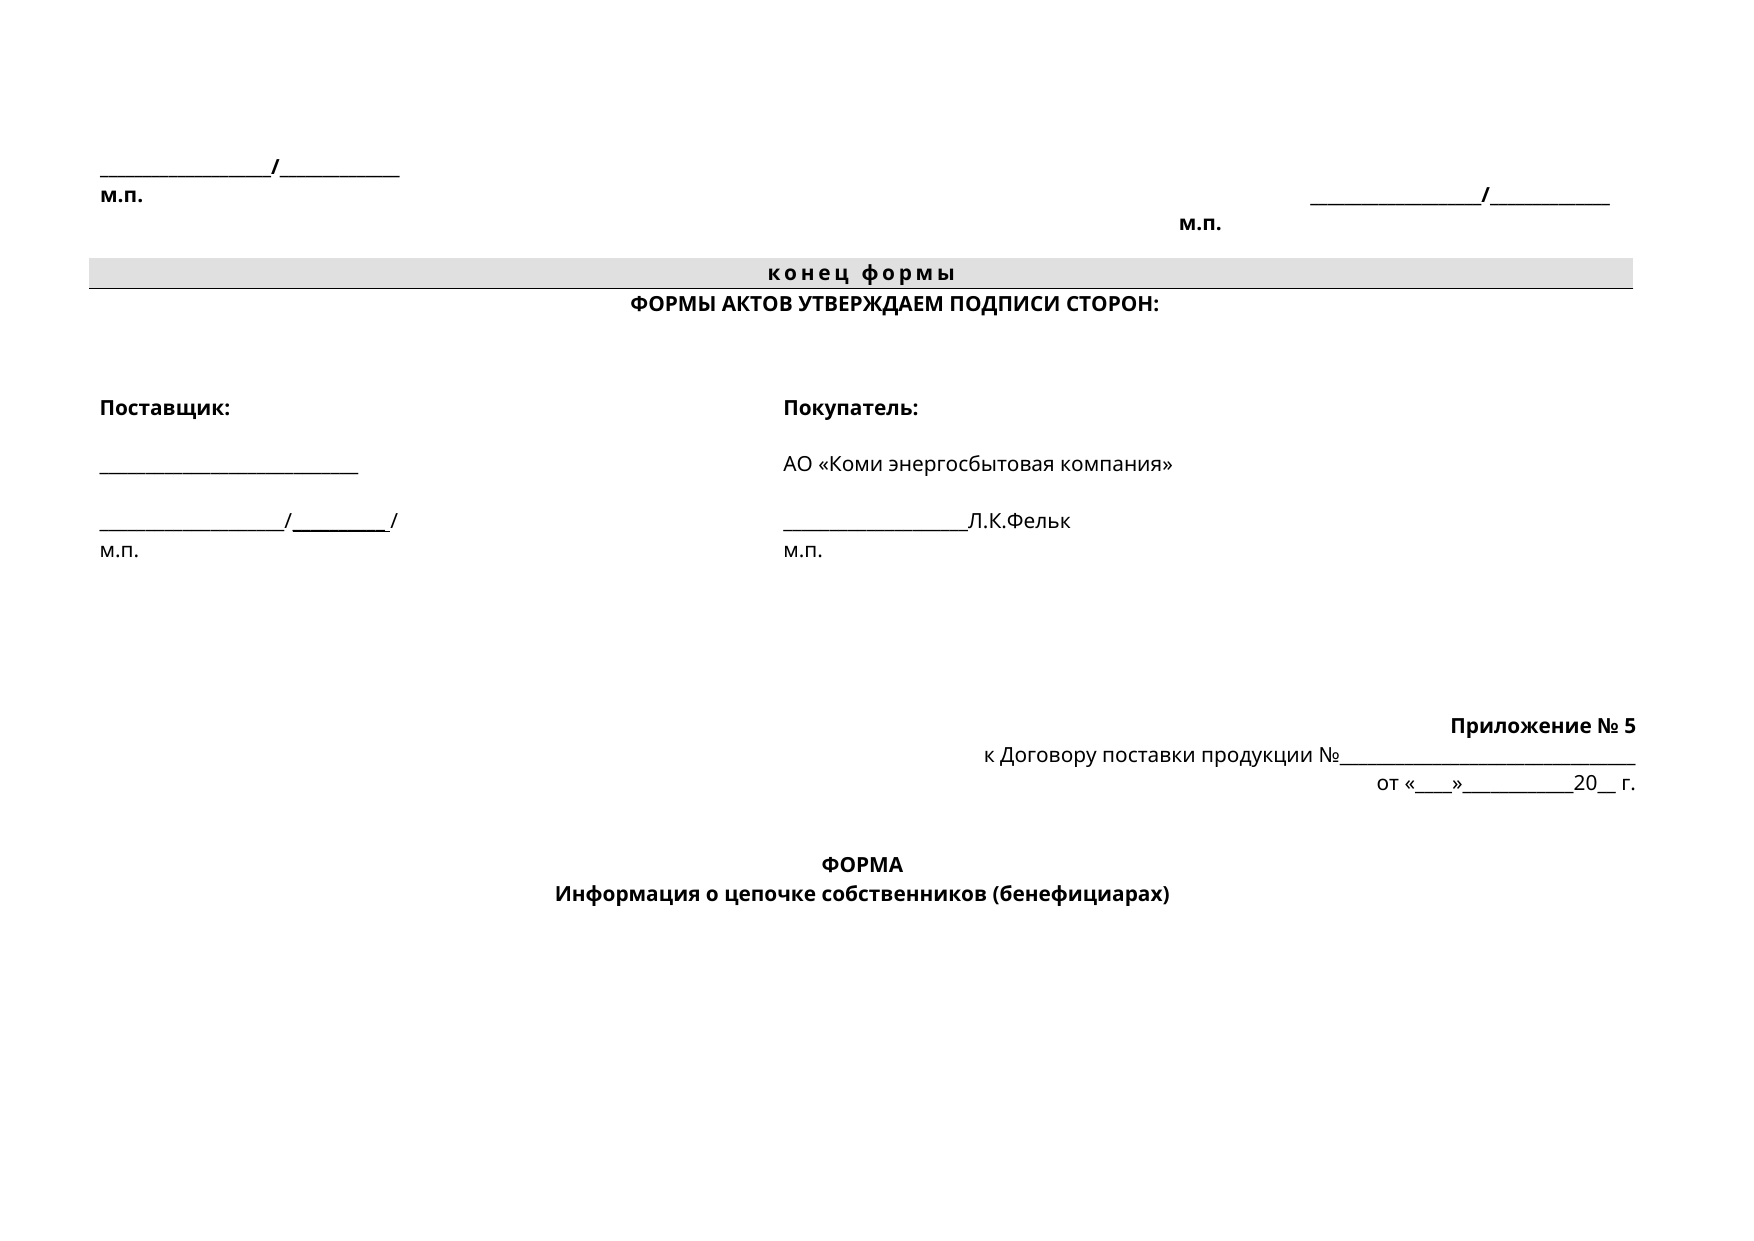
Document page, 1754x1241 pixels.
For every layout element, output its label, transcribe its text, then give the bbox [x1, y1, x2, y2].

text ФОРМЫ АКТОВ УТВЕРЖДАЕМ ПОДПИСИ СТОРОН: [89, 289, 1636, 318]
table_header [779, 124, 1621, 258]
text Информация о цепочке собственников (бенефициарах) [89, 879, 1636, 907]
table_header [89, 124, 779, 258]
text конец формы [89, 258, 1633, 288]
table_header Покупатель: АО «Коми энергосбытовая компания» ____________________Л.К.Фельк м.п. [772, 364, 1638, 584]
text к Договору поставки продукции №________________________________ [89, 740, 1636, 768]
text ФОРМА [89, 850, 1636, 879]
text Приложение № 5 [89, 712, 1636, 740]
text от «____»____________20__ г. [89, 768, 1636, 797]
table_header Поставщик: ____________________________ ____________________/__________ / м.п. [88, 364, 772, 584]
